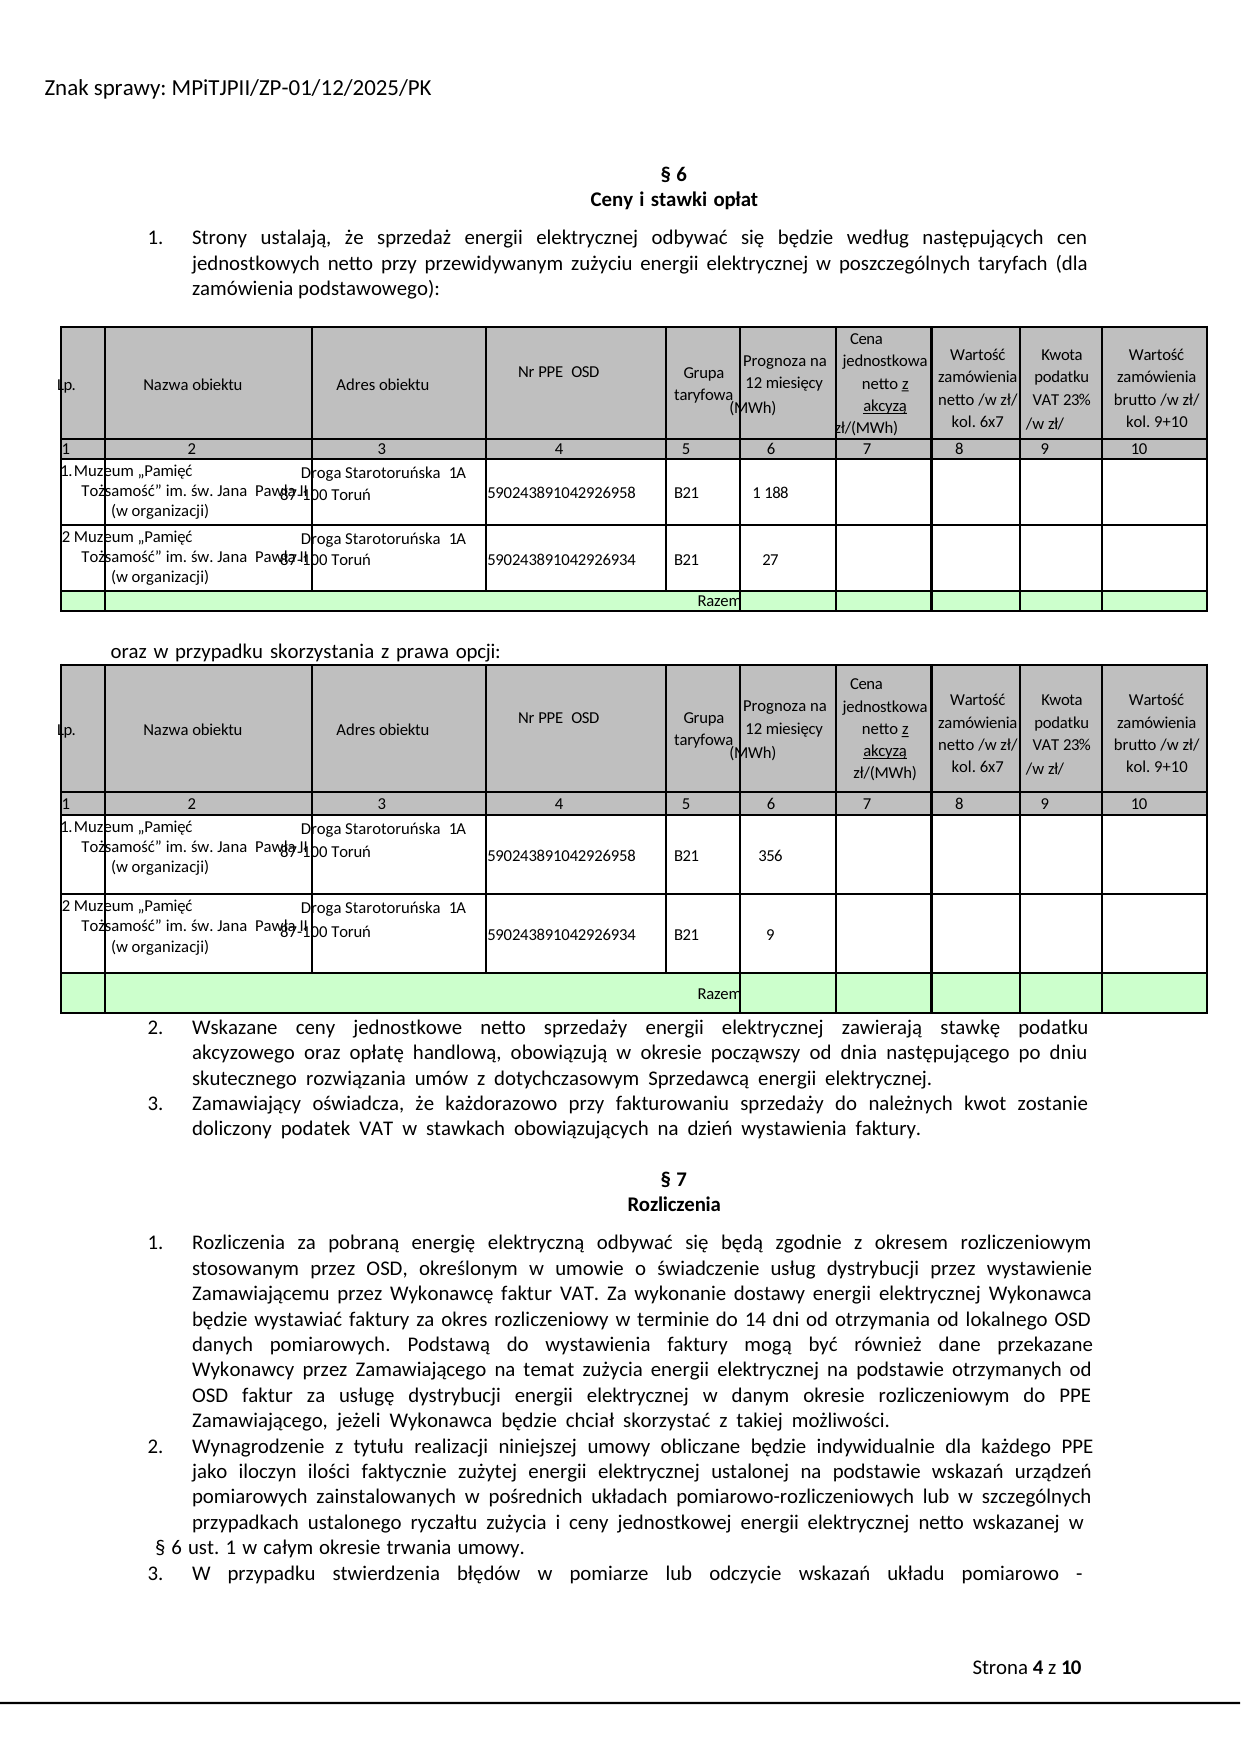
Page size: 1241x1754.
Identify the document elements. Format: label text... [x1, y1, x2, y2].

table_cell 2 [106, 440, 311, 458]
table_header Wartość zamówienia brutto /w zł/ kol. 9+10 [1103, 666, 1206, 791]
table_cell 9 [1021, 440, 1101, 458]
table_cell [837, 974, 930, 1012]
table_cell 590243891042926958 [487, 816, 665, 893]
table_cell [933, 592, 1019, 610]
list Zamawiający oświadcza, że każdorazowo przy fakturowaniu sprzedaży do należnych kwot zostanie doliczony podatek VAT w stawkach obowiązujących na dzień wystawienia faktury. [147, 1090, 1089, 1141]
table_cell Razem [106, 974, 739, 1012]
table_header Wartość zamówienia netto /w zł/ kol. 6x7 [933, 328, 1019, 438]
table_cell 7 [837, 793, 930, 814]
table_cell 6 [741, 440, 835, 458]
table_cell [1021, 526, 1101, 590]
table_cell 3 [313, 793, 485, 814]
table_cell [62, 592, 104, 610]
table_cell 7 [837, 440, 930, 458]
table_cell [1103, 460, 1206, 524]
table_cell [741, 592, 835, 610]
table_cell [933, 460, 1019, 524]
table_cell 4 [487, 793, 665, 814]
list Rozliczenia za pobraną energię elektryczną odbywać się będą zgodnie z okresem rozliczeniowym stosowanym przez OSD, określonym w umowie o świadczenie usług dystrybucji przez wystawienie Zamawiającemu przez Wykonawcę faktur VAT. Za wykonanie dostawy energii elektrycznej Wykonawca będzie wystawiać faktury za okres rozliczeniowy w terminie do 14 dni od otrzymania od lokalnego OSD danych pomiarowych. Podstawą do wystawienia faktury mogą być również dane przekazane Wykonawcy przez Zamawiającego na temat zużycia energii elektrycznej na podstawie otrzymanych od OSD faktur za usługę dystrybucji energii elektrycznej w danym okresie rozliczeniowym do PPE Zamawiającego, jeżeli Wykonawca będzie chciał skorzystać z takiej możliwości. [147, 1229, 1093, 1433]
text Rozliczenia [147, 1192, 1201, 1217]
table_header Wartość zamówienia netto /w zł/ kol. 6x7 [933, 666, 1019, 791]
table_cell [837, 895, 930, 972]
table_cell Muzeum „Pamięć i Tożsamość” im. św. Jana Pawła II (w organizacji) [106, 816, 311, 893]
table_header Kwota podatku VAT 23% /w zł/ [1021, 328, 1101, 438]
table_cell [1103, 895, 1206, 972]
table_cell Razem [106, 592, 739, 610]
table_cell [1021, 974, 1101, 1012]
table_cell B21 [667, 526, 739, 590]
table_cell 3 [313, 440, 485, 458]
table_header Grupa taryfowa [667, 328, 739, 438]
table_cell 1 188 [741, 460, 835, 524]
table_header Adres obiektu [313, 328, 485, 438]
list W przypadku stwierdzenia błędów w pomiarze lub odczycie wskazań układu pomiarowo - [147, 1560, 1211, 1585]
table_cell [837, 816, 930, 893]
table_cell 356 [741, 816, 835, 893]
table_cell ul. Droga Starotoruńska 1A 87-100 Toruń [313, 895, 485, 972]
list Wynagrodzenie z tytułu realizacji niniejszej umowy obliczane będzie indywidualnie dla każdego PPE jako iloczyn ilości faktycznie zużytej energii elektrycznej ustalonej na podstawie wskazań urządzeń pomiarowych zainstalowanych w pośrednich układach pomiarowo-rozliczeniowych lub w szczególnych przypadkach ustalonego ryczałtu zużycia i ceny jednostkowej energii elektrycznej netto wskazanej w [147, 1433, 1093, 1534]
table_cell 1. [62, 460, 104, 524]
text § 7 [147, 1166, 1201, 1192]
table_cell [837, 460, 930, 524]
table_cell 2 [62, 526, 104, 590]
table_cell [837, 526, 930, 590]
table_cell [933, 895, 1019, 972]
table_cell [1021, 592, 1101, 610]
table_cell [741, 974, 835, 1012]
table_header Lp. [62, 666, 104, 791]
table_cell 2 [106, 793, 311, 814]
table_header Adres obiektu [313, 666, 485, 791]
table_cell Muzeum „Pamięć i Tożsamość” im. św. Jana Pawła II (w organizacji) [106, 895, 311, 972]
table_cell ul. Droga Starotoruńska 1A 87-100 Toruń [313, 460, 485, 524]
table_cell [1021, 895, 1101, 972]
list Wskazane ceny jednostkowe netto sprzedaży energii elektrycznej zawierają stawkę podatku akcyzowego oraz opłatę handlową, obowiązują w okresie począwszy od dnia następującego po dniu skutecznego rozwiązania umów z dotychczasowym Sprzedawcą energii elektrycznej. [147, 1014, 1089, 1090]
table_cell [62, 974, 104, 1012]
table_header Wartość zamówienia brutto /w zł/ kol. 9+10 [1103, 328, 1206, 438]
text § 6 [147, 161, 1201, 186]
table_cell 5 [667, 793, 739, 814]
table_header Nr PPE OSD [487, 328, 665, 438]
table_header Nazwa obiektu [106, 328, 311, 438]
table_cell 1. [62, 816, 104, 893]
text oraz w przypadku skorzystania z prawa opcji: [110, 638, 1211, 663]
table_cell [1021, 816, 1101, 893]
table_header Prognoza na 12 miesięcy (MWh) [741, 666, 835, 791]
table_cell ul. Droga Starotoruńska 1A 87-100 Toruń [313, 526, 485, 590]
table_cell Muzeum „Pamięć i Tożsamość” im. św. Jana Pawła II (w organizacji) [106, 460, 311, 524]
table_cell [1103, 974, 1206, 1012]
table_cell [933, 526, 1019, 590]
table_cell B21 [667, 816, 739, 893]
table_cell ul. Droga Starotoruńska 1A 87-100 Toruń [313, 816, 485, 893]
text Ceny i stawki opłat [147, 187, 1201, 212]
table_cell [933, 974, 1019, 1012]
table_cell Muzeum „Pamięć i Tożsamość” im. św. Jana Pawła II (w organizacji) [106, 526, 311, 590]
table_cell 10 [1103, 440, 1206, 458]
table_cell 590243891042926934 [487, 526, 665, 590]
table_cell 1 [62, 793, 104, 814]
table_header Kwota podatku VAT 23% /w zł/ [1021, 666, 1101, 791]
table_cell 9 [1021, 793, 1101, 814]
table_cell [837, 592, 930, 610]
table_cell 1 [62, 440, 104, 458]
table_cell 5 [667, 440, 739, 458]
table_cell 6 [741, 793, 835, 814]
table_cell [1103, 592, 1206, 610]
table_cell [1021, 460, 1101, 524]
list Strony ustalają, że sprzedaż energii elektrycznej odbywać się będzie według następujących cen jednostkowych netto przy przewidywanym zużyciu energii elektrycznej w poszczególnych taryfach (dla zamówienia podstawowego): [147, 224, 1089, 301]
table_cell B21 [667, 460, 739, 524]
table_header Prognoza na 12 miesięcy (MWh) [741, 328, 835, 438]
table_cell [1103, 816, 1206, 893]
table_cell [933, 816, 1019, 893]
table_cell B21 [667, 895, 739, 972]
table_cell 590243891042926958 [487, 460, 665, 524]
table_header Cena jednostkowa netto z akcyzą zł/(MWh) [837, 328, 930, 438]
table_cell 8 [933, 793, 1019, 814]
table_cell 590243891042926934 [487, 895, 665, 972]
table_header Cena jednostkowa netto z akcyzą zł/(MWh) [837, 666, 930, 791]
table_cell 8 [933, 440, 1019, 458]
table_header Grupa taryfowa [667, 666, 739, 791]
table_cell 10 [1103, 793, 1206, 814]
table_cell 27 [741, 526, 835, 590]
table_header Lp. [62, 328, 104, 438]
table_cell [1103, 526, 1206, 590]
table_header Nr PPE OSD [487, 666, 665, 791]
table_cell 2 [62, 895, 104, 972]
table_header Nazwa obiektu [106, 666, 311, 791]
table_cell 9 [741, 895, 835, 972]
text § 6 ust. 1 w całym okresie trwania umowy. [155, 1534, 1211, 1560]
table_cell 4 [487, 440, 665, 458]
